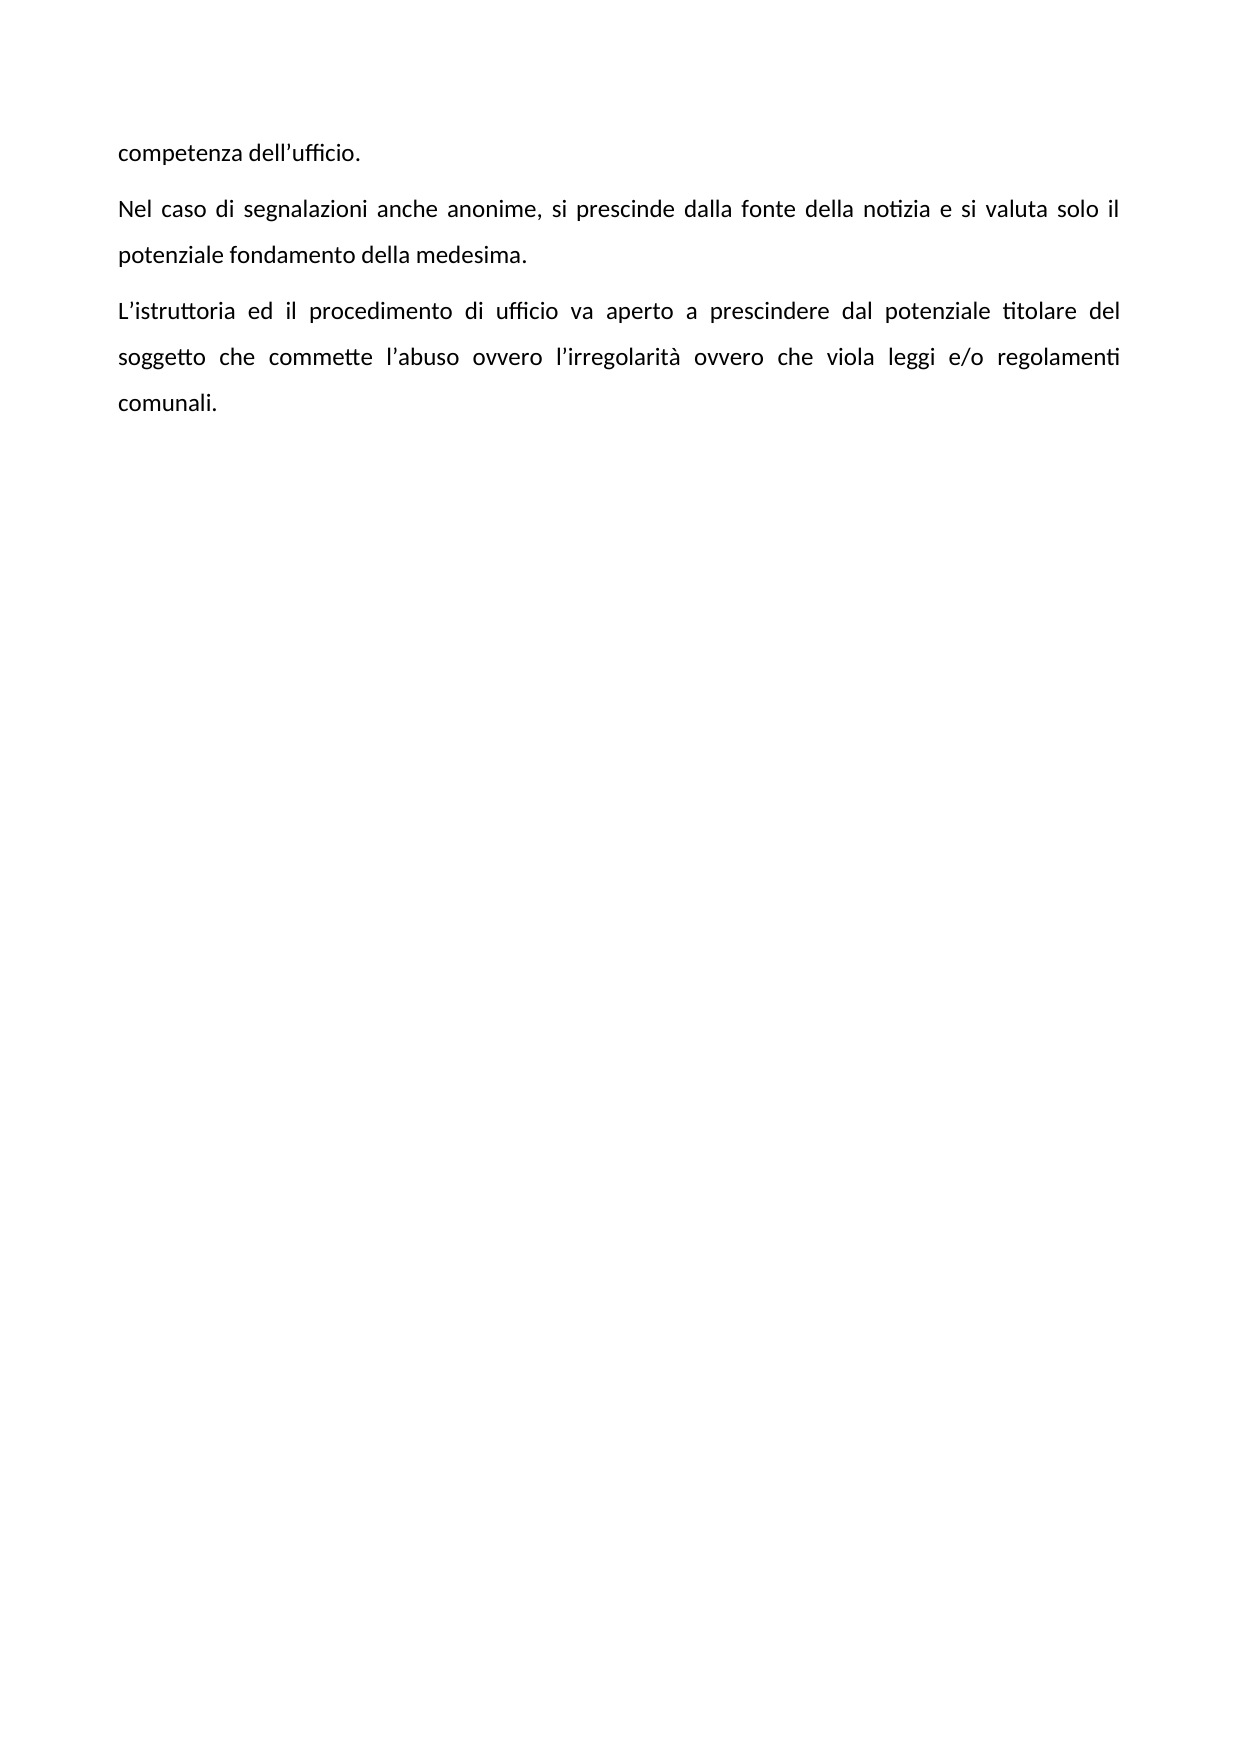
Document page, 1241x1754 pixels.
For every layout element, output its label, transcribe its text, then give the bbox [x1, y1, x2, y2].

text Nel caso di segnalazioni anche anonime, si prescinde dalla fonte della notizia e si valuta solo il potenziale fondamento della medesima. [118, 193, 1122, 270]
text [118, 137, 1122, 168]
text L’istruttoria ed il procedimento di ufficio va aperto a prescindere dal potenziale titolare del soggetto che commette l’abuso ovvero l’irregolarità ovvero che viola leggi e/o regolamenti comunali. [118, 295, 1122, 418]
